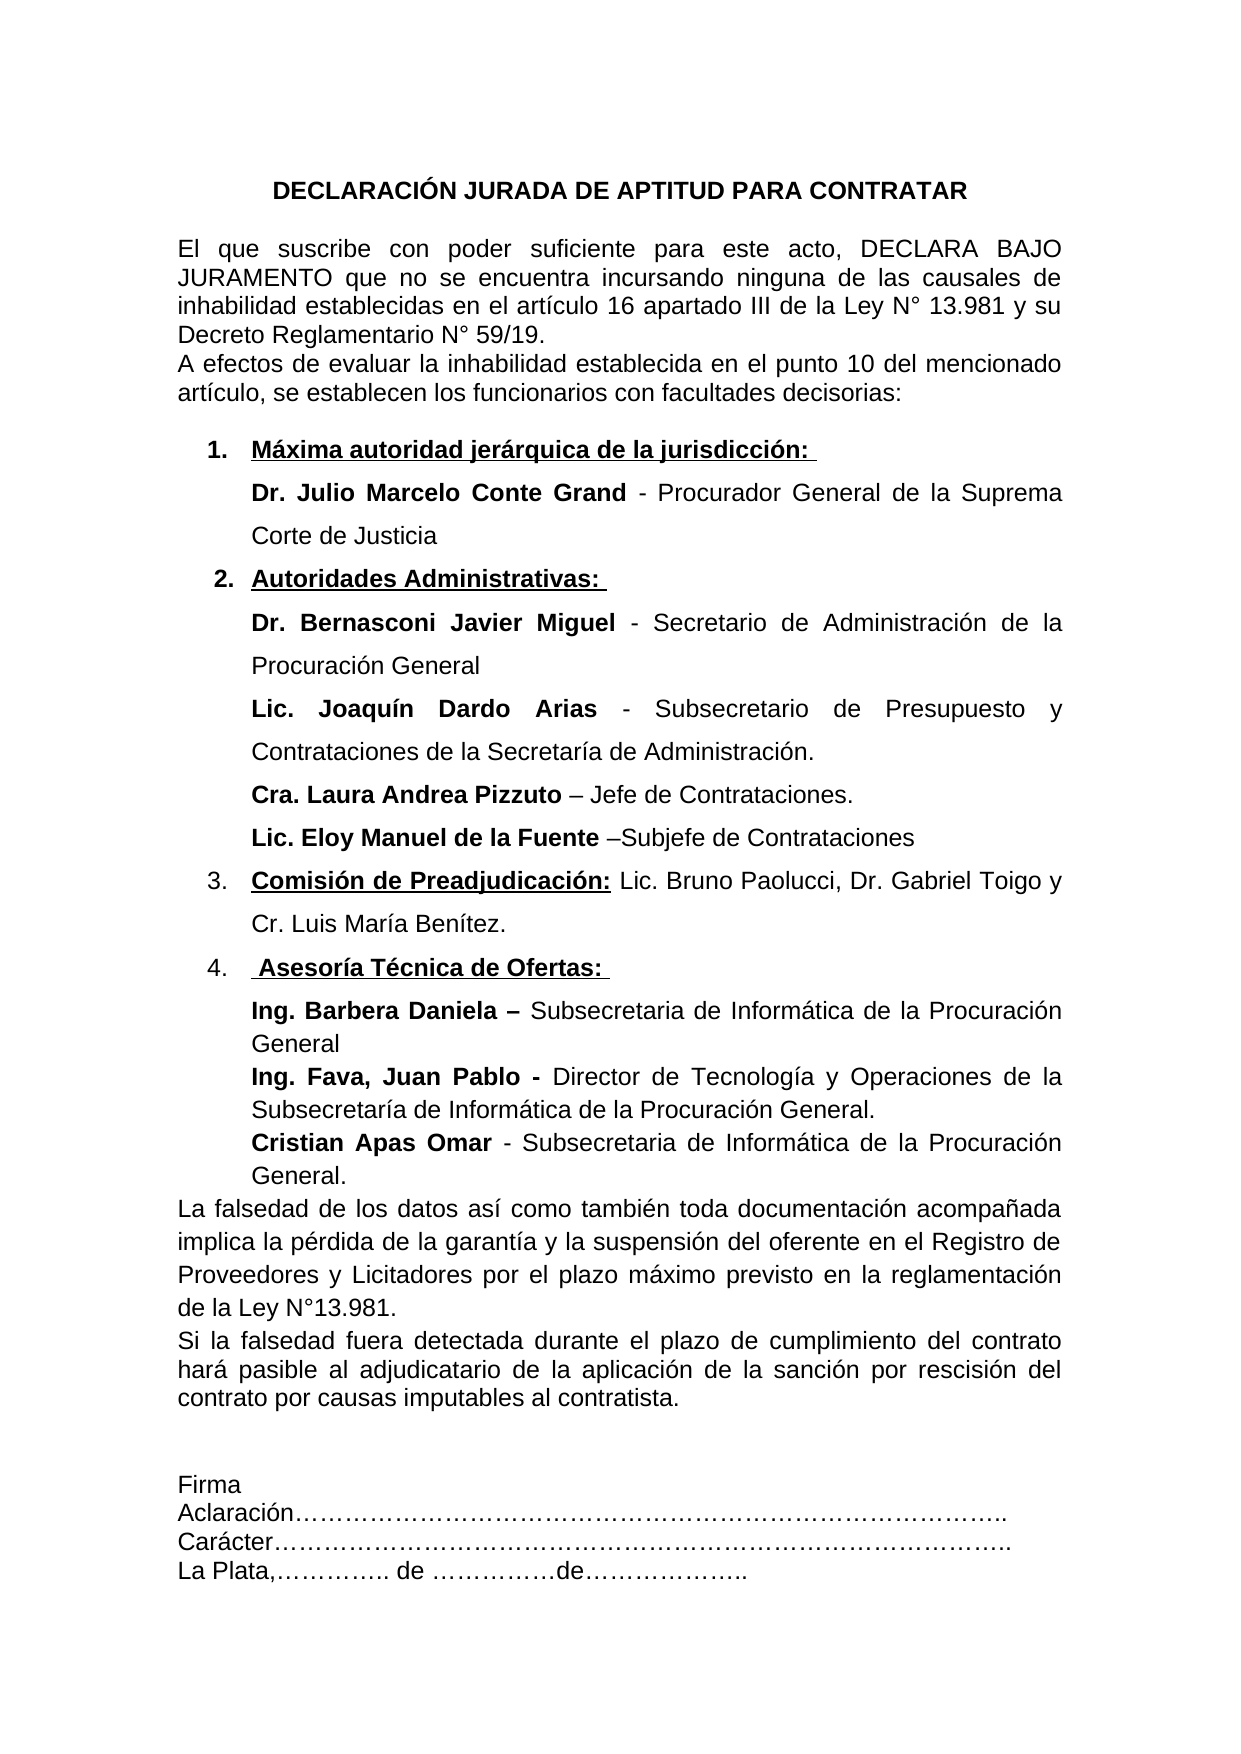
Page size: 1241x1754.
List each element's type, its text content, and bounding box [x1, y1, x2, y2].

text DECLARACIÓN JURADA DE APTITUD PARA CONTRATAR [177, 176, 1063, 205]
text La Plata,………….. de ……………de……………….. [177, 1556, 1063, 1585]
list Cristian Apas Omar - Subsecretaria de Informática de la Procuración General. [251, 1128, 1063, 1189]
list Ing. Fava, Juan Pablo - Director de Tecnología y Operaciones de la Subsecretaría de Informática de la Procuración General. [251, 1062, 1063, 1123]
list Autoridades Administrativas: [213, 564, 1063, 593]
text Lic. Eloy Manuel de la Fuente –Subjefe de Contrataciones [177, 823, 1063, 852]
text Lic. Joaquín Dardo Arias - Subsecretario de Presupuesto y Contrataciones de la Secretaría de Administración. [251, 694, 1063, 766]
text Carácter…………………………………………………………………………….. [177, 1527, 1063, 1556]
list Asesoría Técnica de Ofertas: [207, 953, 1063, 981]
text Si la falsedad fuera detectada durante el plazo de cumplimiento del contrato hará pasible al adjudicatario de la aplicación de la sanción por rescisión del contrato por causas imputables al contratista. [177, 1326, 1063, 1412]
text A efectos de evaluar la inhabilidad establecida en el punto 10 del mencionado artículo, se establecen los funcionarios con facultades decisorias: [177, 349, 1063, 406]
list Dr. Julio Marcelo Conte Grand - Procurador General de la Suprema Corte de Justicia [251, 478, 1063, 550]
list Comisión de Preadjudicación: Lic. Bruno Paolucci, Dr. Gabriel Toigo y Cr. Luis María Benítez. [207, 866, 1063, 938]
text El que suscribe con poder suficiente para este acto, DECLARA BAJO JURAMENTO que no se encuentra incursando ninguna de las causales de inhabilidad establecidas en el artículo 16 apartado III de la Ley N° 13.981 y su Decreto Reglamentario N° 59/19. [177, 234, 1063, 349]
text Aclaración………………………………………………………………………….. [177, 1498, 1063, 1527]
text La falsedad de los datos así como también toda documentación acompañada implica la pérdida de la garantía y la suspensión del oferente en el Registro de Proveedores y Licitadores por el plazo máximo previsto en la reglamentación de la Ley N°13.981. [177, 1194, 1063, 1322]
list Ing. Barbera Daniela – Subsecretaria de Informática de la Procuración General [251, 996, 1063, 1057]
text Cra. Laura Andrea Pizzuto – Jefe de Contrataciones. [251, 780, 1063, 809]
text Firma [177, 1470, 1063, 1498]
text Dr. Bernasconi Javier Miguel - Secretario de Administración de la Procuración General [251, 608, 1063, 679]
list Máxima autoridad jerárquica de la jurisdicción: [207, 435, 1063, 464]
